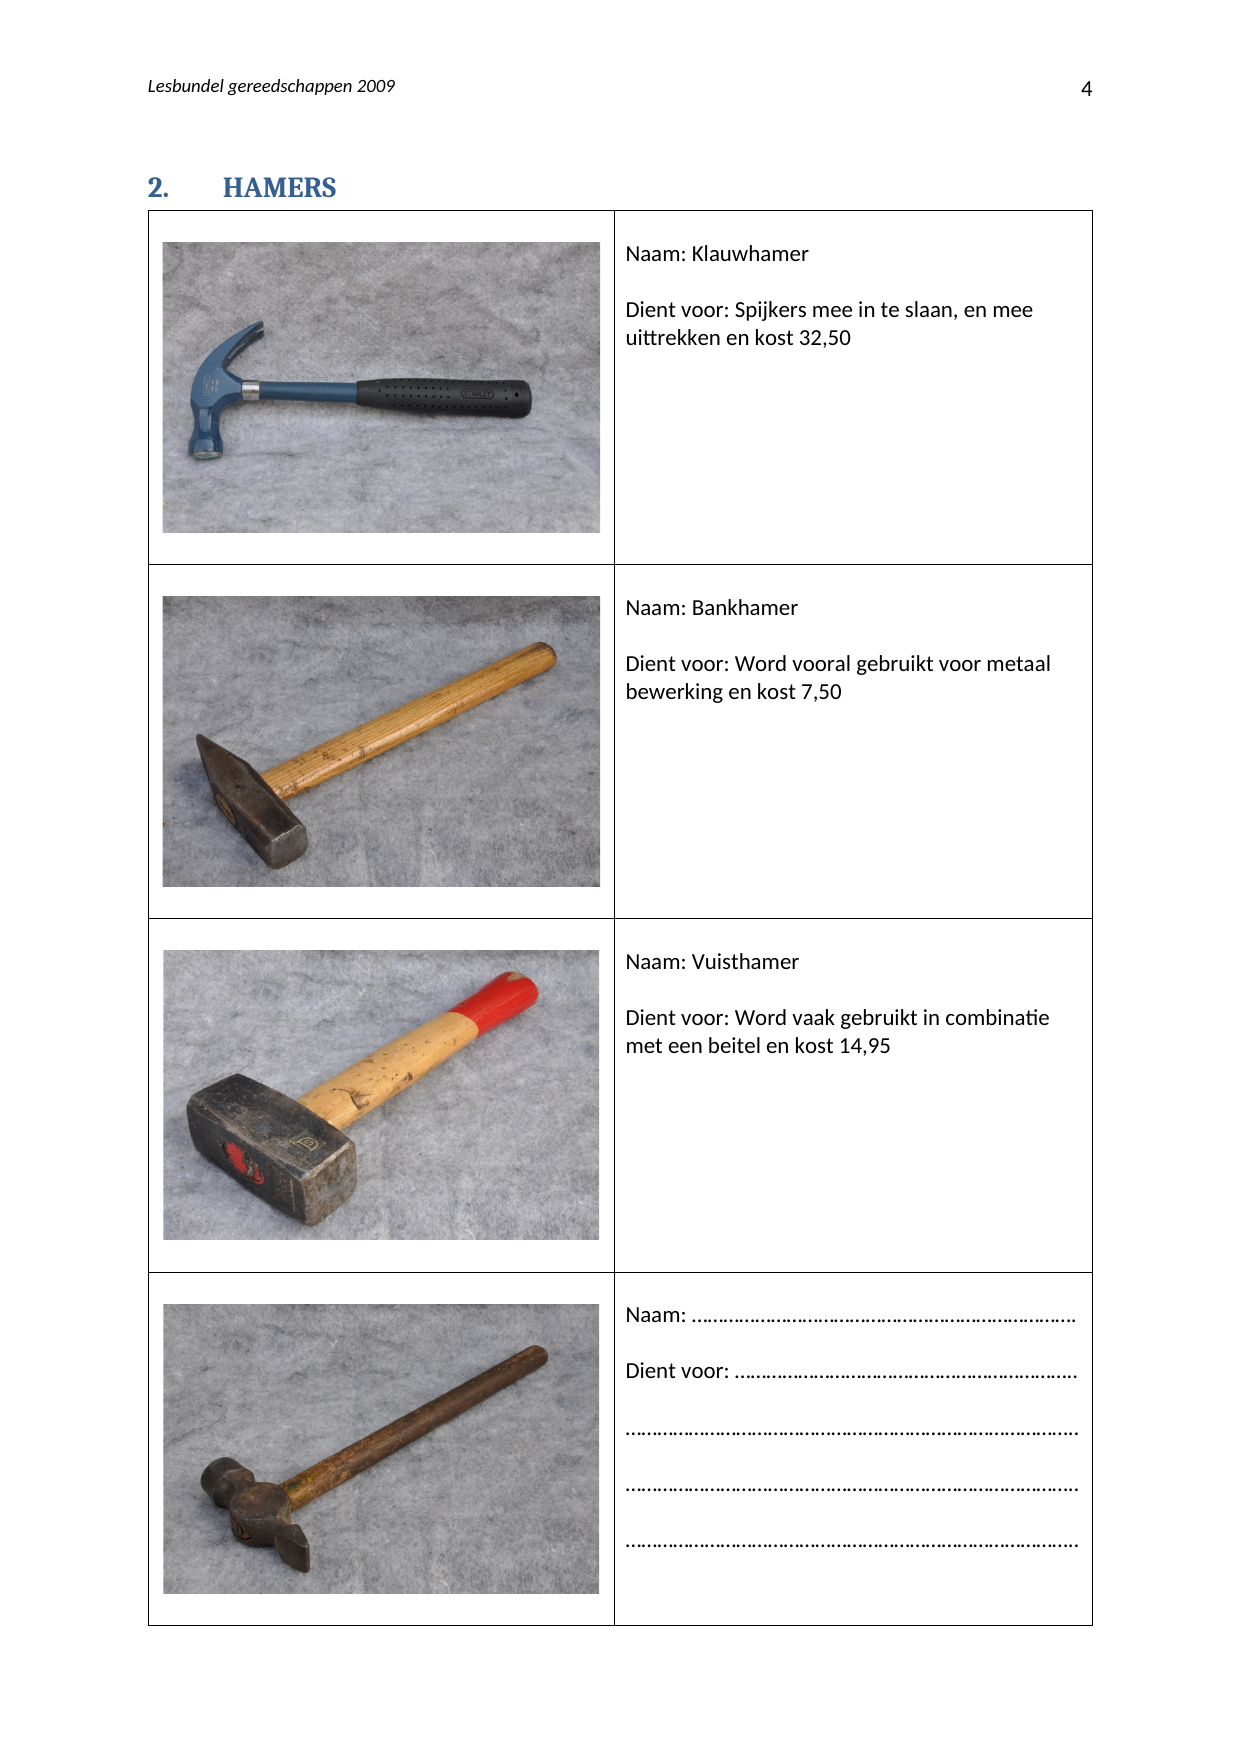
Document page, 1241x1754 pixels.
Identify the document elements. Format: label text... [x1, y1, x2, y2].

picture [162, 242, 600, 533]
picture [162, 596, 600, 887]
table_cell Naam: Vuisthamer Dient voor: Word vaak gebruikt in combinatie met een beitel en kost 14,95 [615, 919, 1092, 1272]
table_header [149, 211, 614, 564]
table_cell Naam: Bankhamer Dient voor: Word vooral gebruikt voor metaal bewerking en kost 7,50 [615, 565, 1092, 918]
table_cell [149, 565, 614, 918]
table_header Naam: Klauwhamer Dient voor: Spijkers mee in te slaan, en mee uittrekken en kost 32,50 [615, 211, 1092, 564]
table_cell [615, 1273, 1092, 1625]
picture [163, 950, 600, 1240]
table_cell [149, 1273, 614, 1625]
table_cell [149, 919, 614, 1272]
subtitle HAMERS [148, 171, 1092, 205]
picture [163, 1304, 600, 1594]
